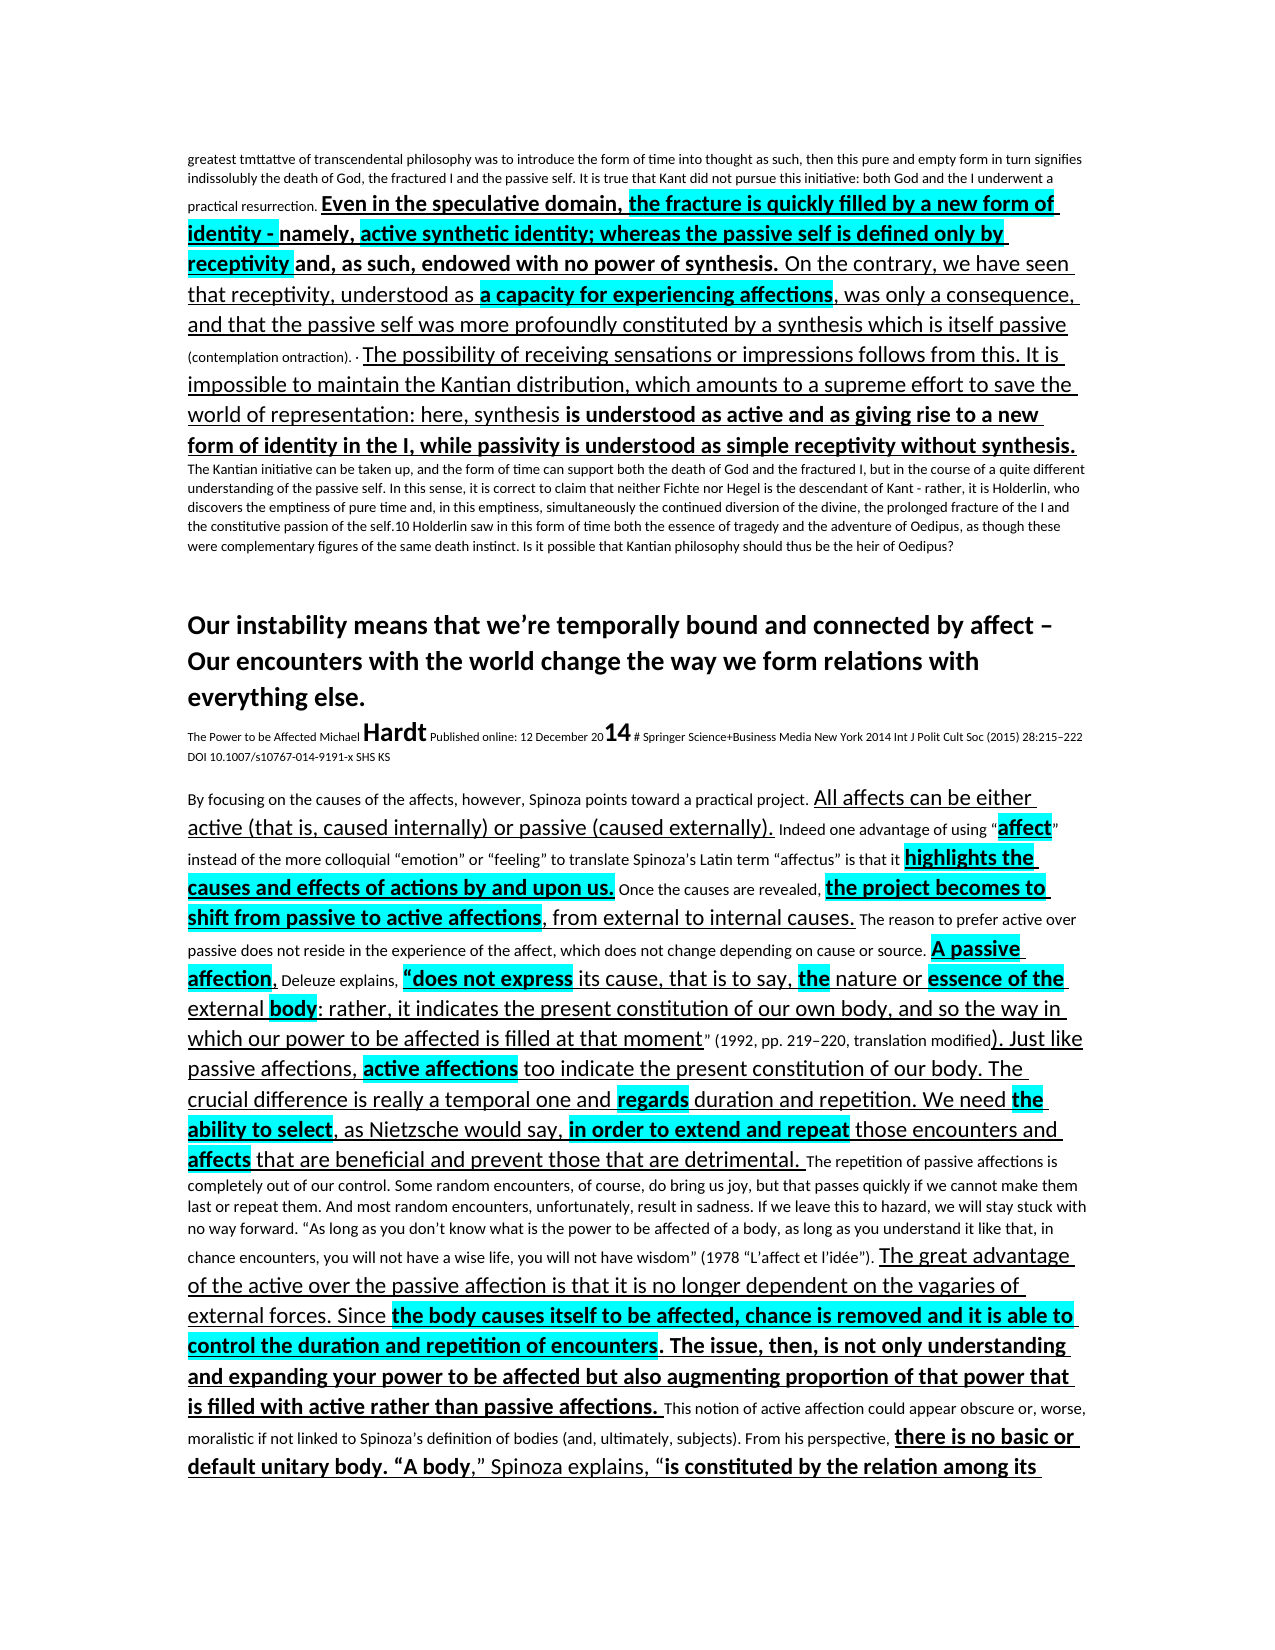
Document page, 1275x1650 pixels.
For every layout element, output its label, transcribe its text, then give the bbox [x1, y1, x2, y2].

text The Power to be Affected Michael Hardt Published online: 12 December 2014 # Springer Science+Business Media New York 2014 Int J Polit Cult Soc (2015) 28:215–222 DOI 10.1007/s10767-014-9191-x SHS KS [187, 715, 1087, 765]
subtitle Our instability means that we’re temporally bound and connected by affect – Our encounters with the world change the way we form relations with everything else. [187, 608, 1087, 713]
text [187, 783, 1087, 1481]
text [187, 150, 1087, 555]
